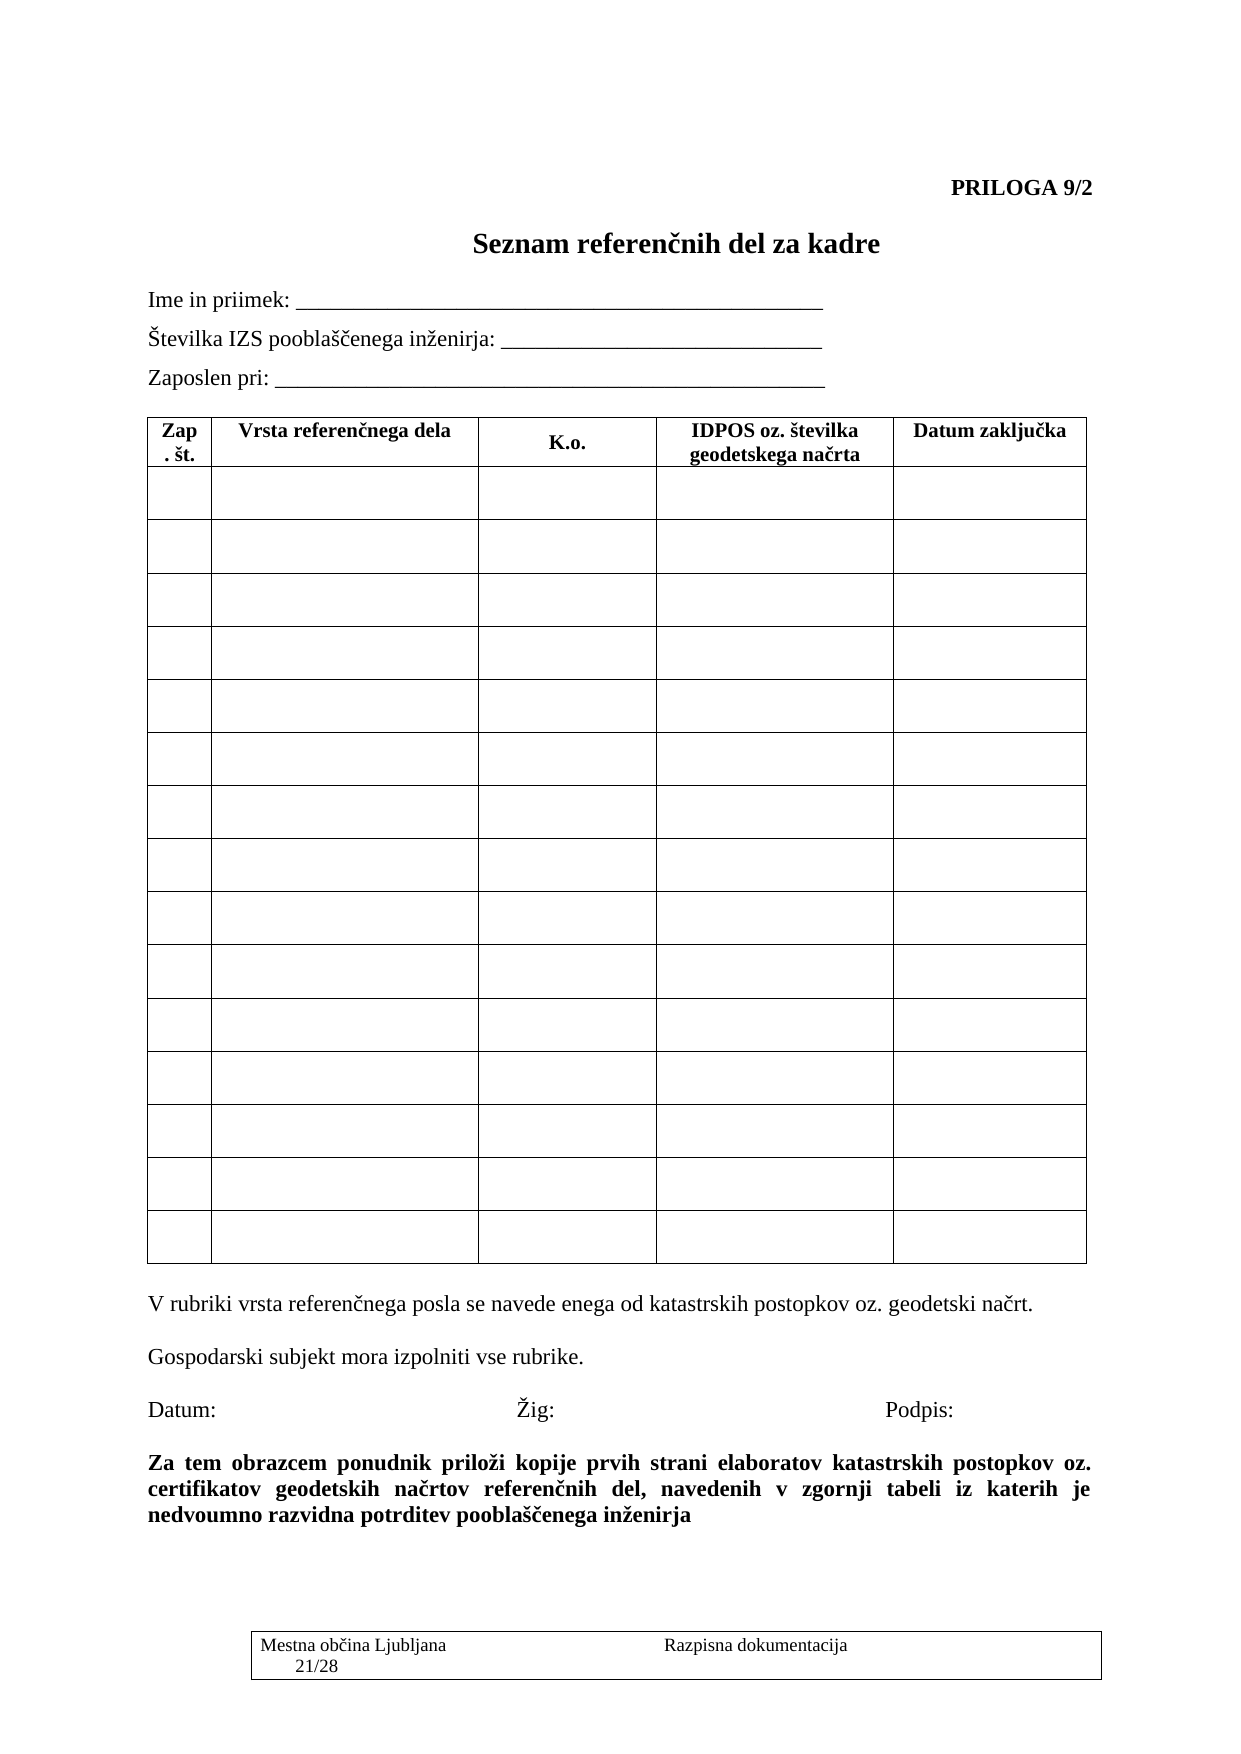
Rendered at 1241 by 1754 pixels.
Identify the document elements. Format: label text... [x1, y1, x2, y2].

table_cell [212, 520, 478, 572]
table_cell [894, 1052, 1086, 1104]
table_cell [148, 574, 211, 626]
table_cell [894, 839, 1086, 891]
table_header Datum zaključka [894, 418, 1086, 466]
table_cell [479, 574, 656, 626]
table_cell [479, 680, 656, 732]
table_cell [212, 1052, 478, 1104]
table_cell [657, 786, 893, 838]
table_header K.o. [479, 418, 656, 466]
table_cell [148, 999, 211, 1051]
table_cell [212, 467, 478, 519]
text Številka IZS pooblaščenega inženirja: ____________________________ [148, 325, 1093, 352]
table_cell [148, 786, 211, 838]
table_cell [148, 1052, 211, 1104]
table_cell [479, 467, 656, 519]
table_cell [657, 574, 893, 626]
table_cell [148, 1211, 211, 1263]
table_cell [894, 520, 1086, 572]
table_cell [212, 839, 478, 891]
text V rubriki vrsta referenčnega posla se navede enega od katastrskih postopkov oz. geodetski načrt. [148, 1290, 1093, 1317]
table_cell [894, 945, 1086, 997]
table_cell [657, 999, 893, 1051]
table_cell [479, 892, 656, 944]
table_cell [657, 1211, 893, 1263]
table_cell [657, 467, 893, 519]
table_cell [479, 733, 656, 785]
table_cell [479, 999, 656, 1051]
table_cell [894, 574, 1086, 626]
table_header IDPOS oz. številka geodetskega načrta [657, 418, 893, 466]
table_cell [479, 1158, 656, 1210]
table_cell [657, 1052, 893, 1104]
table_cell [148, 945, 211, 997]
text Ime in priimek: ______________________________________________ [148, 287, 1093, 313]
table_cell [479, 839, 656, 891]
table_cell [212, 1158, 478, 1210]
table_cell [894, 467, 1086, 519]
table_cell [212, 574, 478, 626]
table_cell [657, 839, 893, 891]
table_cell [212, 945, 478, 997]
table_cell [894, 999, 1086, 1051]
table_cell [657, 627, 893, 679]
table_cell [212, 1211, 478, 1263]
text Za tem obrazcem ponudnik priloži kopije prvih strani elaboratov katastrskih postopkov oz. certifikatov geodetskih načrtov referenčnih del, navedenih v zgornji tabeli iz katerih je nedvoumno razvidna potrditev pooblaščenega inženirja [148, 1448, 1093, 1528]
table_cell [657, 945, 893, 997]
table_cell [479, 945, 656, 997]
table_cell [148, 892, 211, 944]
table_cell [657, 892, 893, 944]
table_cell [148, 520, 211, 572]
text Zaposlen pri: ________________________________________________ [148, 364, 1093, 391]
table_cell [479, 1052, 656, 1104]
table_cell [894, 1105, 1086, 1157]
table_cell [148, 733, 211, 785]
table_cell [148, 1105, 211, 1157]
table_cell [894, 627, 1086, 679]
table_cell [479, 1105, 656, 1157]
table_cell [148, 627, 211, 679]
table_cell [657, 1105, 893, 1157]
table_cell [212, 733, 478, 785]
table_cell [148, 839, 211, 891]
table_cell [212, 680, 478, 732]
table_header Vrsta referenčnega dela [212, 418, 478, 466]
table_cell [894, 680, 1086, 732]
table_cell [148, 680, 211, 732]
table_cell [148, 1158, 211, 1210]
table_cell [479, 1211, 656, 1263]
table_cell [894, 1158, 1086, 1210]
table_cell [657, 733, 893, 785]
table_cell [894, 1211, 1086, 1263]
text Seznam referenčnih del za kadre [260, 227, 1093, 260]
table_cell [894, 733, 1086, 785]
table_cell [212, 999, 478, 1051]
table_cell [212, 786, 478, 838]
table_cell [657, 520, 893, 572]
text Datum: Žig: Podpis: [148, 1396, 1093, 1422]
table_cell [479, 627, 656, 679]
text PRILOGA 9/2 [148, 174, 1093, 200]
table_cell [894, 892, 1086, 944]
table_cell [212, 627, 478, 679]
table_cell [479, 520, 656, 572]
table_cell [657, 1158, 893, 1210]
table_cell [657, 680, 893, 732]
text Gospodarski subjekt mora izpolniti vse rubrike. [148, 1343, 1093, 1369]
table_header Zap. št. [148, 418, 211, 466]
table_cell [479, 786, 656, 838]
table_cell [212, 892, 478, 944]
table_cell [148, 467, 211, 519]
table_cell [212, 1105, 478, 1157]
table_cell [894, 786, 1086, 838]
